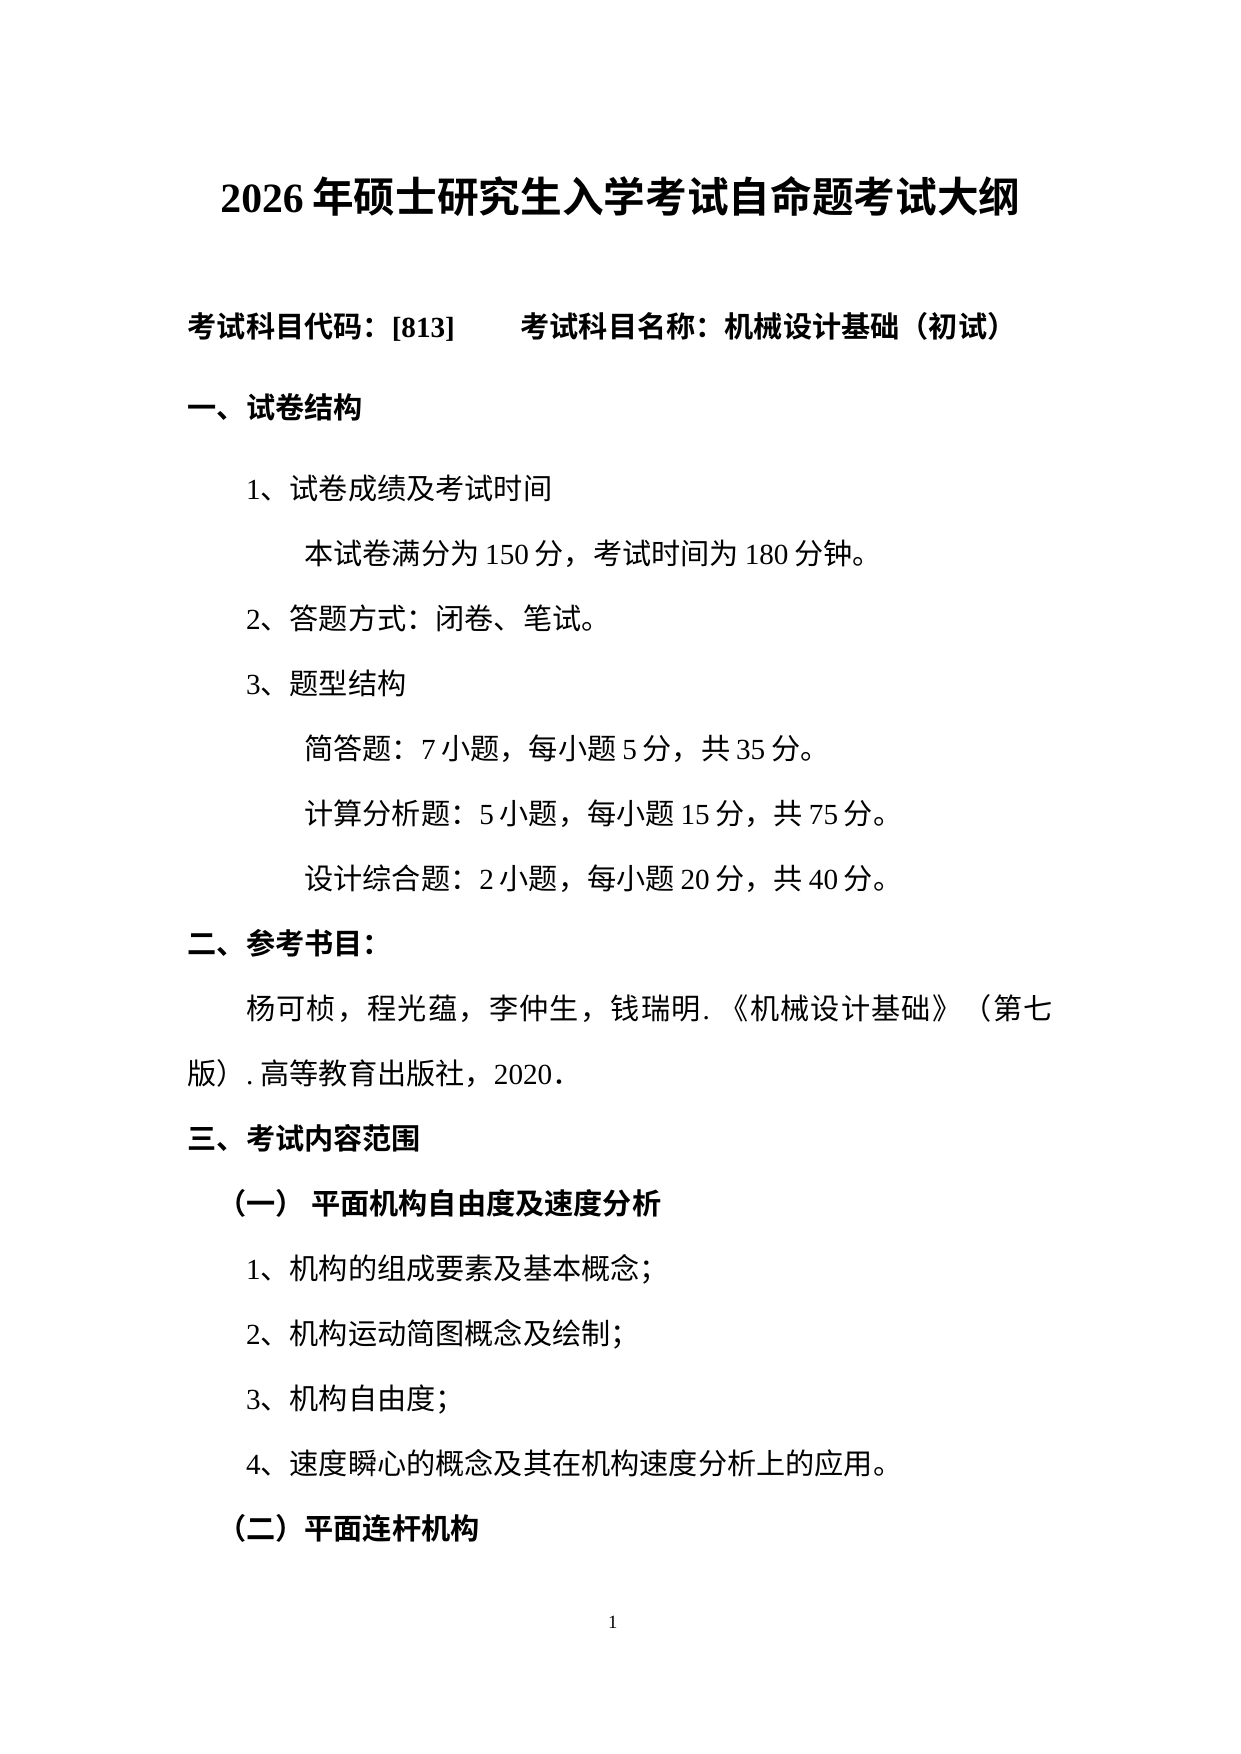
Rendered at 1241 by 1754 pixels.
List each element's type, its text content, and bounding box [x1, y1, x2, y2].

text 2、答题方式：闭卷、笔试。 [187, 584, 1053, 649]
text 1、机构的组成要素及基本概念； [187, 1234, 1053, 1299]
text 4、速度瞬心的概念及其在机构速度分析上的应用。 [187, 1429, 1053, 1494]
text 2026年硕士研究生入学考试自命题考试大纲 [187, 162, 1053, 227]
text 计算分析题：5小题，每小题15分，共75分。 [187, 779, 1053, 844]
text 杨可桢，程光蕴，李仲生，钱瑞明. 《机械设计基础》（第七版）. 高等教育出版社，2020． [187, 974, 1053, 1104]
text 二、参考书目： [187, 909, 1053, 974]
text 3、机构自由度； [187, 1364, 1053, 1429]
text 1、试卷成绩及考试时间 [187, 454, 1053, 519]
text 3、题型结构 [187, 649, 1053, 714]
text （二）平面连杆机构 [187, 1494, 1053, 1559]
text 考试科目代码：[813] 考试科目名称：机械设计基础（初试） [187, 292, 1053, 357]
text 简答题：7小题，每小题5分，共35分。 [187, 714, 1053, 779]
text （一） 平面机构自由度及速度分析 [187, 1169, 1053, 1234]
text 本试卷满分为150分，考试时间为180分钟。 [187, 519, 1053, 584]
text 一、试卷结构 [187, 373, 1053, 438]
text 三、考试内容范围 [187, 1104, 1053, 1169]
text 2、机构运动简图概念及绘制； [187, 1299, 1053, 1364]
text 设计综合题：2小题，每小题20分，共40分。 [187, 844, 1053, 909]
